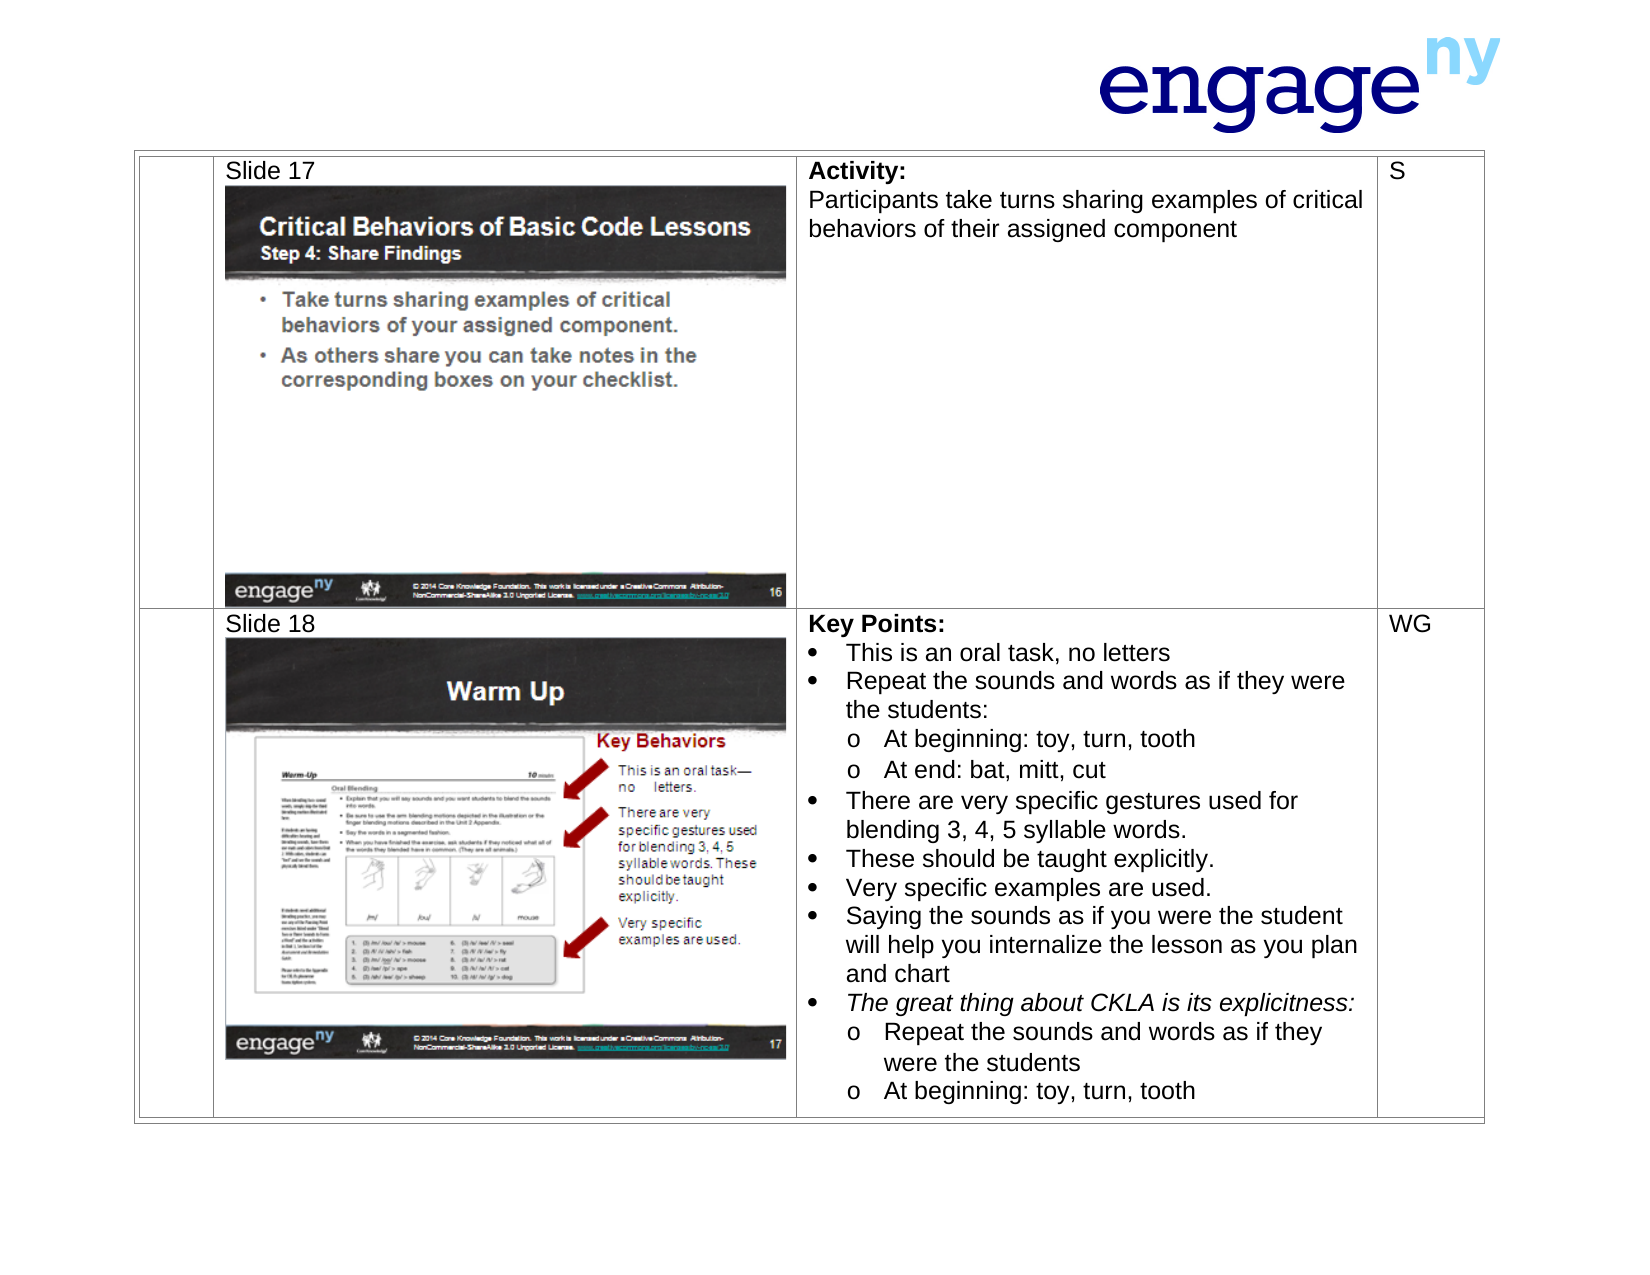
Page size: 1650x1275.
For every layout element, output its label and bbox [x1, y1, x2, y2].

picture [1100, 37, 1500, 133]
table_cell [135, 151, 1484, 1122]
